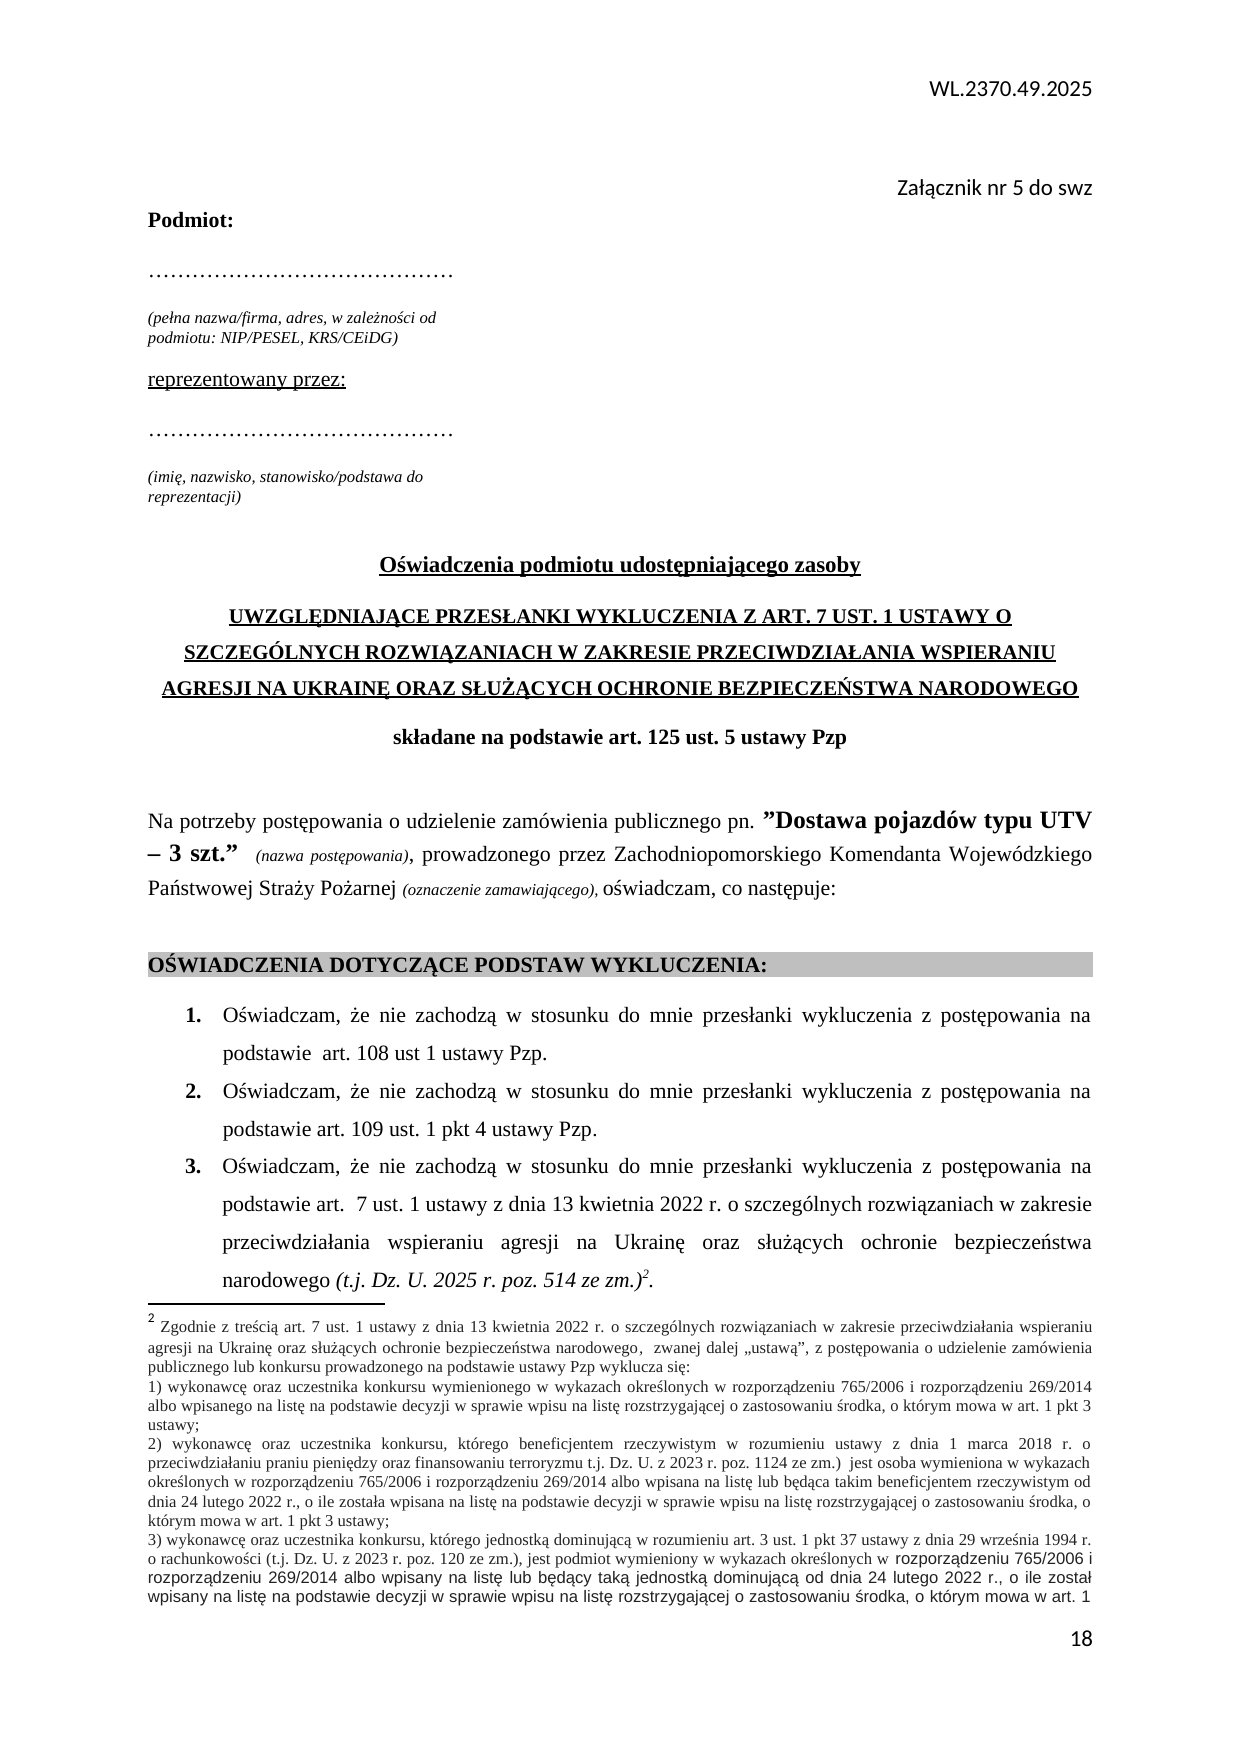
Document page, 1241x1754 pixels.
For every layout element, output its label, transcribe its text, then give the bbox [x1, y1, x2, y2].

text UWZGLĘDNIAJĄCE PRZESŁANKI WYKLUCZENIA Z ART. 7 UST. 1 USTAWY o szczególnych rozwiązaniach w zakresie przeciwdziałania wspieraniu agresji na Ukrainę oraz służących ochronie bezpieczeństwa narodowego [148, 603, 1093, 700]
text OŚWIADCZENIA DOTYCZĄCE PODSTAW WYKLUCZENIA: [148, 952, 1093, 977]
text …………………………………… [148, 416, 472, 441]
text reprezentowany przez: [148, 366, 1093, 391]
text Na potrzeby postępowania o udzielenie zamówienia publicznego pn. ”Dostawa pojazdów typu UTV – 3 szt.” (nazwa postępowania), prowadzonego przez Zachodniopomorskiego Komendanta Wojewódzkiego Państwowej Straży Pożarnej (oznaczenie zamawiającego), oświadczam, co następuje: [148, 802, 1093, 902]
text Podmiot: [148, 207, 1093, 232]
text (imię, nazwisko, stanowisko/podstawa do reprezentacji) [148, 466, 472, 506]
text Oświadczenia podmiotu udostępniającego zasoby [148, 552, 1093, 578]
list Oświadczam, że nie zachodzą w stosunku do mnie przesłanki wykluczenia z postępowania na podstawie art. 108 ust 1 ustawy Pzp. [185, 1002, 1093, 1065]
text …………………………………… [148, 257, 472, 282]
list Oświadczam, że nie zachodzą w stosunku do mnie przesłanki wykluczenia z postępowania na podstawie art. 109 ust. 1 pkt 4 ustawy Pzp. [185, 1078, 1093, 1141]
text (pełna nazwa/firma, adres, w zależności od podmiotu: NIP/PESEL, KRS/CEiDG) [148, 308, 472, 347]
subtitle Załącznik nr 5 do swz [148, 173, 1093, 201]
list Oświadczam, że nie zachodzą w stosunku do mnie przesłanki wykluczenia z postępowania na podstawie art. 7 ust. 1 ustawy z dnia 13 kwietnia 2022 r. o szczególnych rozwiązaniach w zakresie przeciwdziałania wspieraniu agresji na Ukrainę oraz służących ochronie bezpieczeństwa narodowego (t.j. Dz. U. 2025 r. poz. 514 ze zm.). [185, 1153, 1093, 1292]
text składane na podstawie art. 125 ust. 5 ustawy Pzp [148, 724, 1093, 749]
